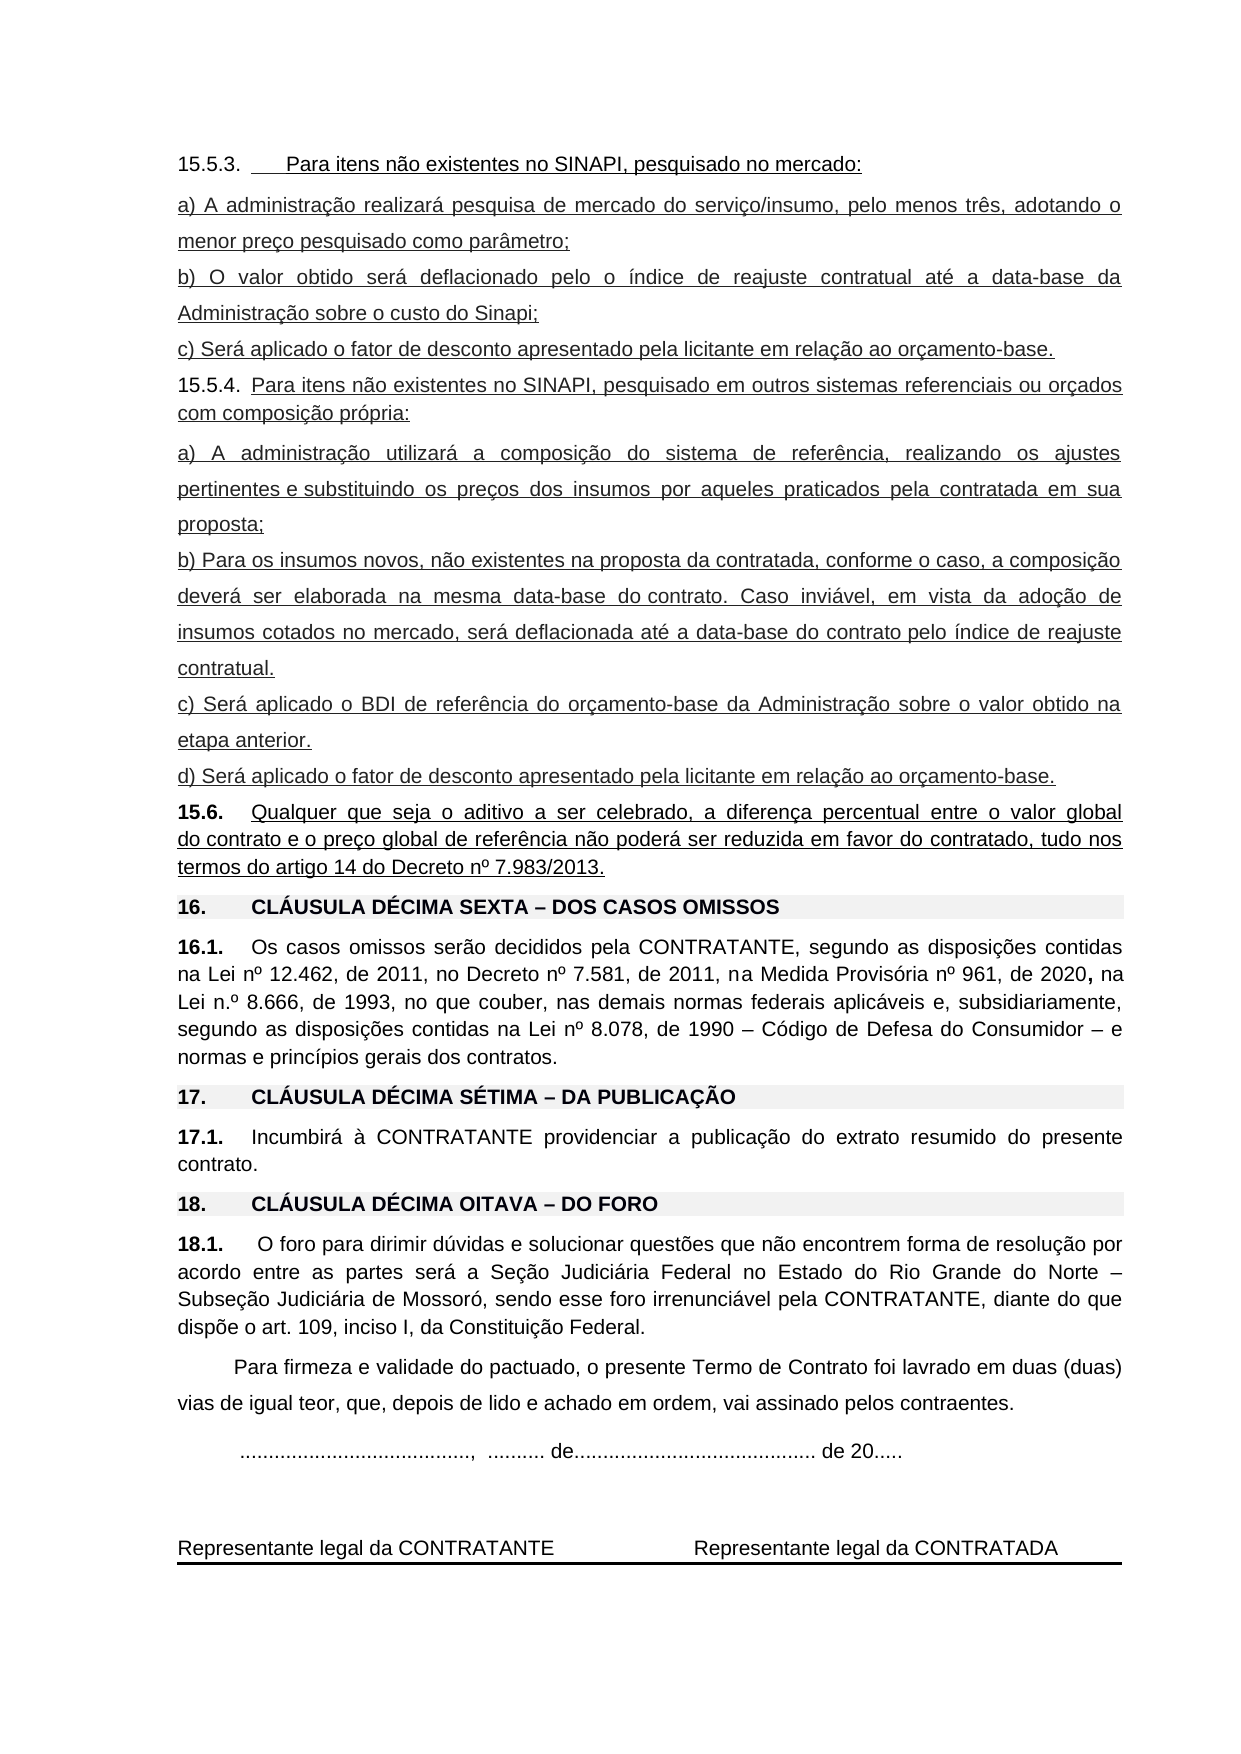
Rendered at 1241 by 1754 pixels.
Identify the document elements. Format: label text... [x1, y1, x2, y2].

text a) A administração utilizará a composição do sistema de referência, realizando os ajustes pertinentes e substituindo os preços dos insumos por aqueles praticados pela contratada em sua proposta; [177, 498, 1122, 536]
list CLÁUSULA DÉCIMA OITAVA – DO FORO [177, 1192, 1124, 1216]
text b) Para os insumos novos, não existentes na proposta da contratada, conforme o caso, a composição deverá ser elaborada na mesma data-base do contrato. Caso inviável, em vista da adoção de insumos cotados no mercado, será deflacionada até a data-base do contrato pelo índice de reajuste contratual. [177, 548, 1122, 569]
list Qualquer que seja o aditivo a ser celebrado, a diferença percentual entre o valor global do contrato e o preço global de referência não poderá ser reduzida em favor do contratado, tudo nos termos do artigo 14 do Decreto nº 7.983/2013. [177, 800, 1124, 879]
text Representante legal da CONTRATANTE Representante legal da CONTRATADA [177, 1536, 1122, 1562]
text Para firmeza e validade do pactuado, o presente Termo de Contrato foi lavrado em duas (duas) vias de igual teor, que, depois de lido e achado em ordem, vai assinado pelos contraentes. [177, 1355, 1124, 1415]
text a) A administração realizará pesquisa de mercado do serviço/insumo, pelo menos três, adotando o menor preço pesquisado como parâmetro; [177, 193, 1122, 214]
text b) Para os insumos novos, não existentes na proposta da contratada, conforme o caso, a composição deverá ser elaborada na mesma data-base do contrato. Caso inviável, em vista da adoção de insumos cotados no mercado, será deflacionada até a data-base do contrato pelo índice de reajuste contratual. [177, 642, 1122, 680]
list O foro para dirimir dúvidas e solucionar questões que não encontrem forma de resolução por acordo entre as partes será a Seção Judiciária Federal no Estado do Rio Grande do Norte – Subseção Judiciária de Mossoró, sendo esse foro irrenunciável pela CONTRATANTE, diante do que dispõe o art. 109, inciso I, da Constituição Federal. [177, 1232, 1124, 1339]
text c) Será aplicado o BDI de referência do orçamento-base da Administração sobre o valor obtido na etapa anterior. [177, 714, 1122, 752]
text ........................................, .......... de.......................................... de 20..... [177, 1439, 1124, 1463]
text a) A administração realizará pesquisa de mercado do serviço/insumo, pelo menos três, adotando o menor preço pesquisado como parâmetro; [177, 215, 1122, 253]
list CLÁUSULA DÉCIMA SEXTA – DOS CASOS OMISSOS [177, 895, 1124, 919]
text c) Será aplicado o fator de desconto apresentado pela licitante em relação ao orçamento-base. [177, 337, 1122, 361]
text b) O valor obtido será deflacionado pelo o índice de reajuste contratual até a data-base da Administração sobre o custo do Sinapi; [177, 287, 1122, 325]
text c) Será aplicado o BDI de referência do orçamento-base da Administração sobre o valor obtido na etapa anterior. [177, 692, 1122, 713]
list Os casos omissos serão decididos pela CONTRATANTE, segundo as disposições contidas na Lei nº 12.462, de 2011, no Decreto nº 7.581, de 2011, na Medida Provisória nº 961, de 2020, na Lei n.º 8.666, de 1993, no que couber, nas demais normas federais aplicáveis e, subsidiariamente, segundo as disposições contidas na Lei nº 8.078, de 1990 – Código de Defesa do Consumidor – e normas e princípios gerais dos contratos. [177, 935, 1124, 1069]
text b) Para os insumos novos, não existentes na proposta da contratada, conforme o caso, a composição deverá ser elaborada na mesma data-base do contrato. Caso inviável, em vista da adoção de insumos cotados no mercado, será deflacionada até a data-base do contrato pelo índice de reajuste contratual. [177, 570, 1122, 605]
text a) A administração utilizará a composição do sistema de referência, realizando os ajustes pertinentes e substituindo os preços dos insumos por aqueles praticados pela contratada em sua proposta; [177, 440, 1122, 497]
text d) Será aplicado o fator de desconto apresentado pela licitante em relação ao orçamento-base. [177, 764, 1122, 788]
list Incumbirá à CONTRATANTE providenciar a publicação do extrato resumido do presente contrato. [177, 1125, 1124, 1176]
text b) O valor obtido será deflacionado pelo o índice de reajuste contratual até a data-base da Administração sobre o custo do Sinapi; [177, 265, 1122, 286]
text b) Para os insumos novos, não existentes na proposta da contratada, conforme o caso, a composição deverá ser elaborada na mesma data-base do contrato. Caso inviável, em vista da adoção de insumos cotados no mercado, será deflacionada até a data-base do contrato pelo índice de reajuste contratual. [177, 606, 1122, 641]
list Para itens não existentes no SINAPI, pesquisado no mercado: [177, 148, 1124, 176]
list Para itens não existentes no SINAPI, pesquisado em outros sistemas referenciais ou orçados com composição própria: [177, 373, 1124, 424]
list CLÁUSULA DÉCIMA SÉTIMA – DA PUBLICAÇÃO [177, 1085, 1124, 1109]
